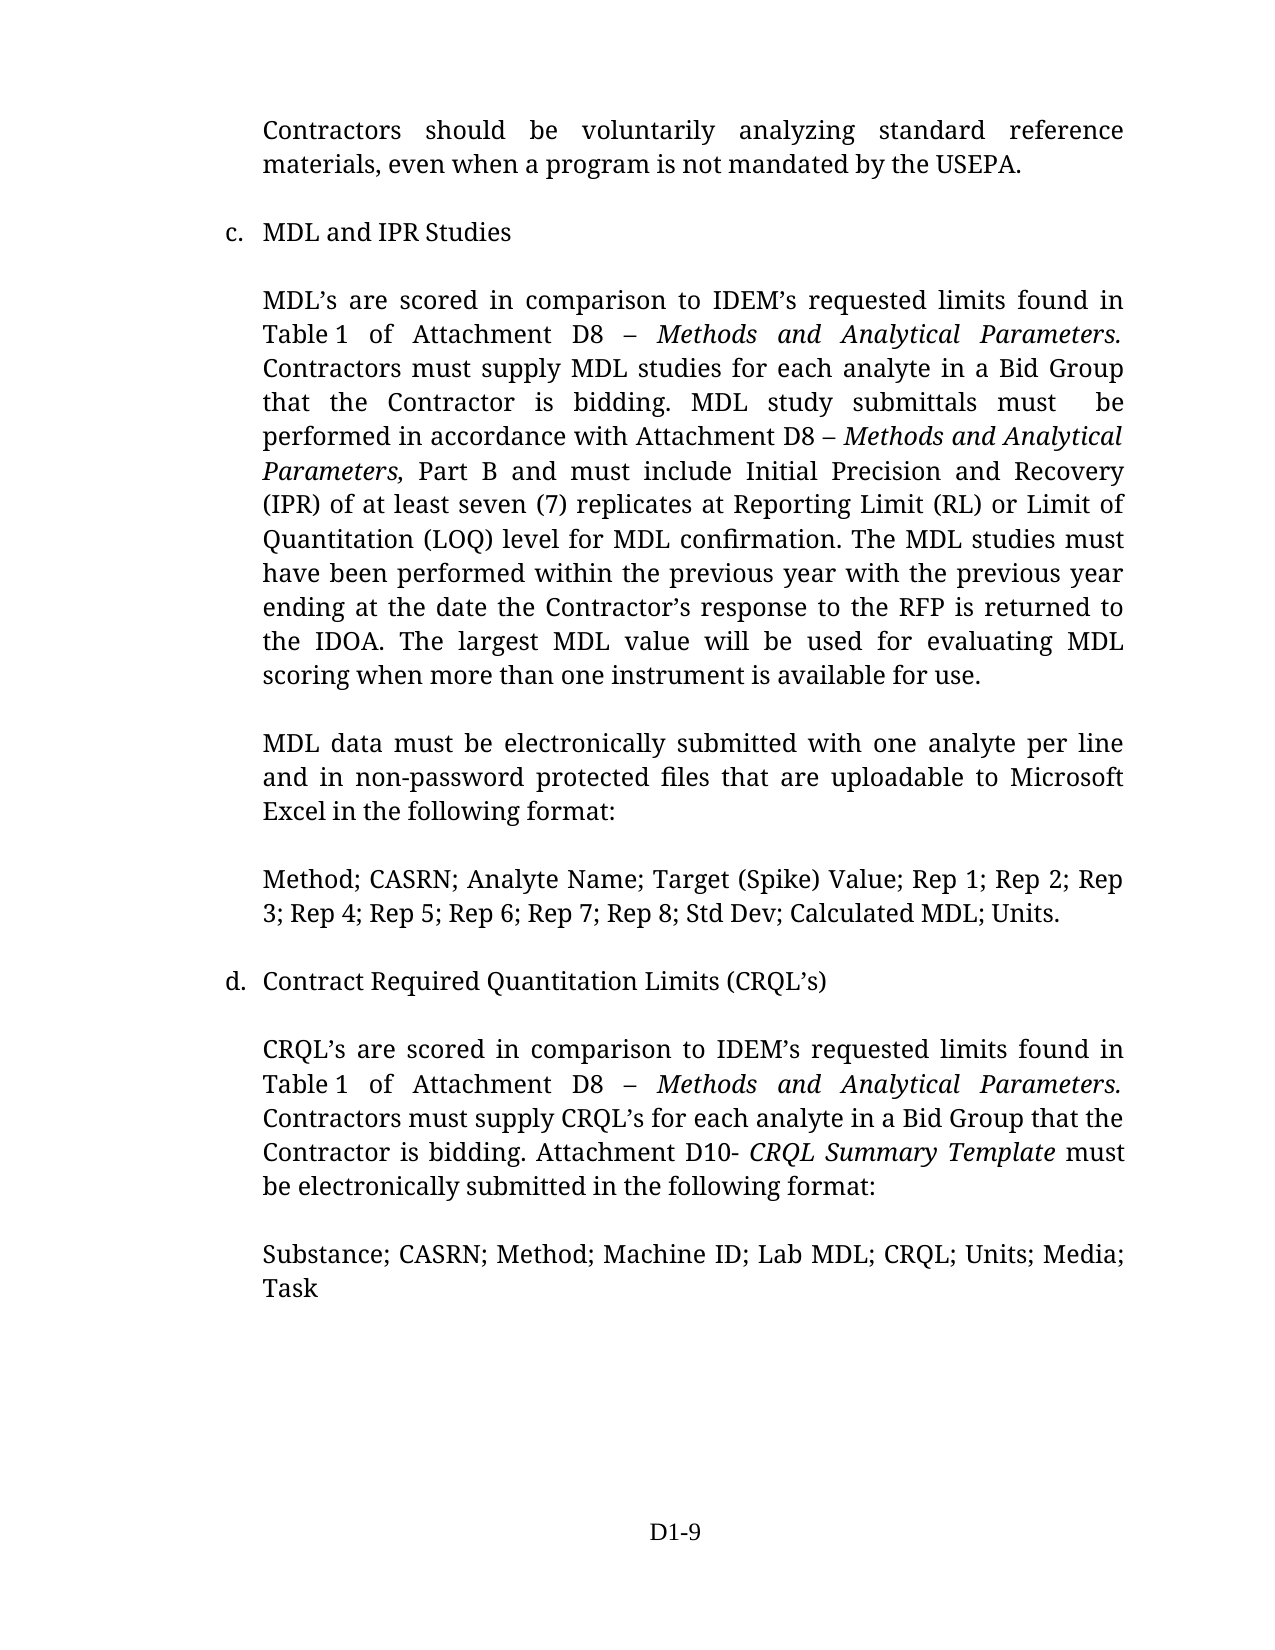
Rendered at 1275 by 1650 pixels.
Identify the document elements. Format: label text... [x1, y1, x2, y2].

text c. MDL and IPR Studies [150, 215, 1125, 249]
text MDL data must be electronically submitted with one analyte per line and in non-password protected files that are uploadable to Microsoft Excel in the following format: [262, 726, 1125, 828]
text Contractors should be voluntarily analyzing standard reference materials, even when a program is not mandated by the USEPA. [262, 112, 1125, 181]
text Method; CASRN; Analyte Name; Target (Spike) Value; Rep 1; Rep 2; Rep 3; Rep 4; Rep 5; Rep 6; Rep 7; Rep 8; Std Dev; Calculated MDL; Units. [262, 862, 1125, 930]
text CRQL’s are scored in comparison to IDEM’s requested limits found in Table 1 of Attachment D8 – Methods and Analytical Parameters. Contractors must supply CRQL’s for each analyte in a Bid Group that the Contractor is bidding. Attachment D10- CRQL Summary Template must be electronically submitted in the following format: [262, 1032, 1125, 1202]
text d. Contract Required Quantitation Limits (CRQL’s) [150, 964, 1125, 998]
text MDL’s are scored in comparison to IDEM’s requested limits found in Table 1 of Attachment D8 – Methods and Analytical Parameters. Contractors must supply MDL studies for each analyte in a Bid Group that the Contractor is bidding. MDL study submittals must be performed in accordance with Attachment D8 – Methods and Analytical Parameters, Part B and must include Initial Precision and Recovery (IPR) of at least seven (7) replicates at Reporting Limit (RL) or Limit of Quantitation (LOQ) level for MDL confirmation. The MDL studies must have been performed within the previous year with the previous year ending at the date the Contractor’s response to the RFP is returned to the IDOA. The largest MDL value will be used for evaluating MDL scoring when more than one instrument is available for use. [262, 283, 1125, 692]
text Substance; CASRN; Method; Machine ID; Lab MDL; CRQL; Units; Media; Task [262, 1237, 1125, 1305]
